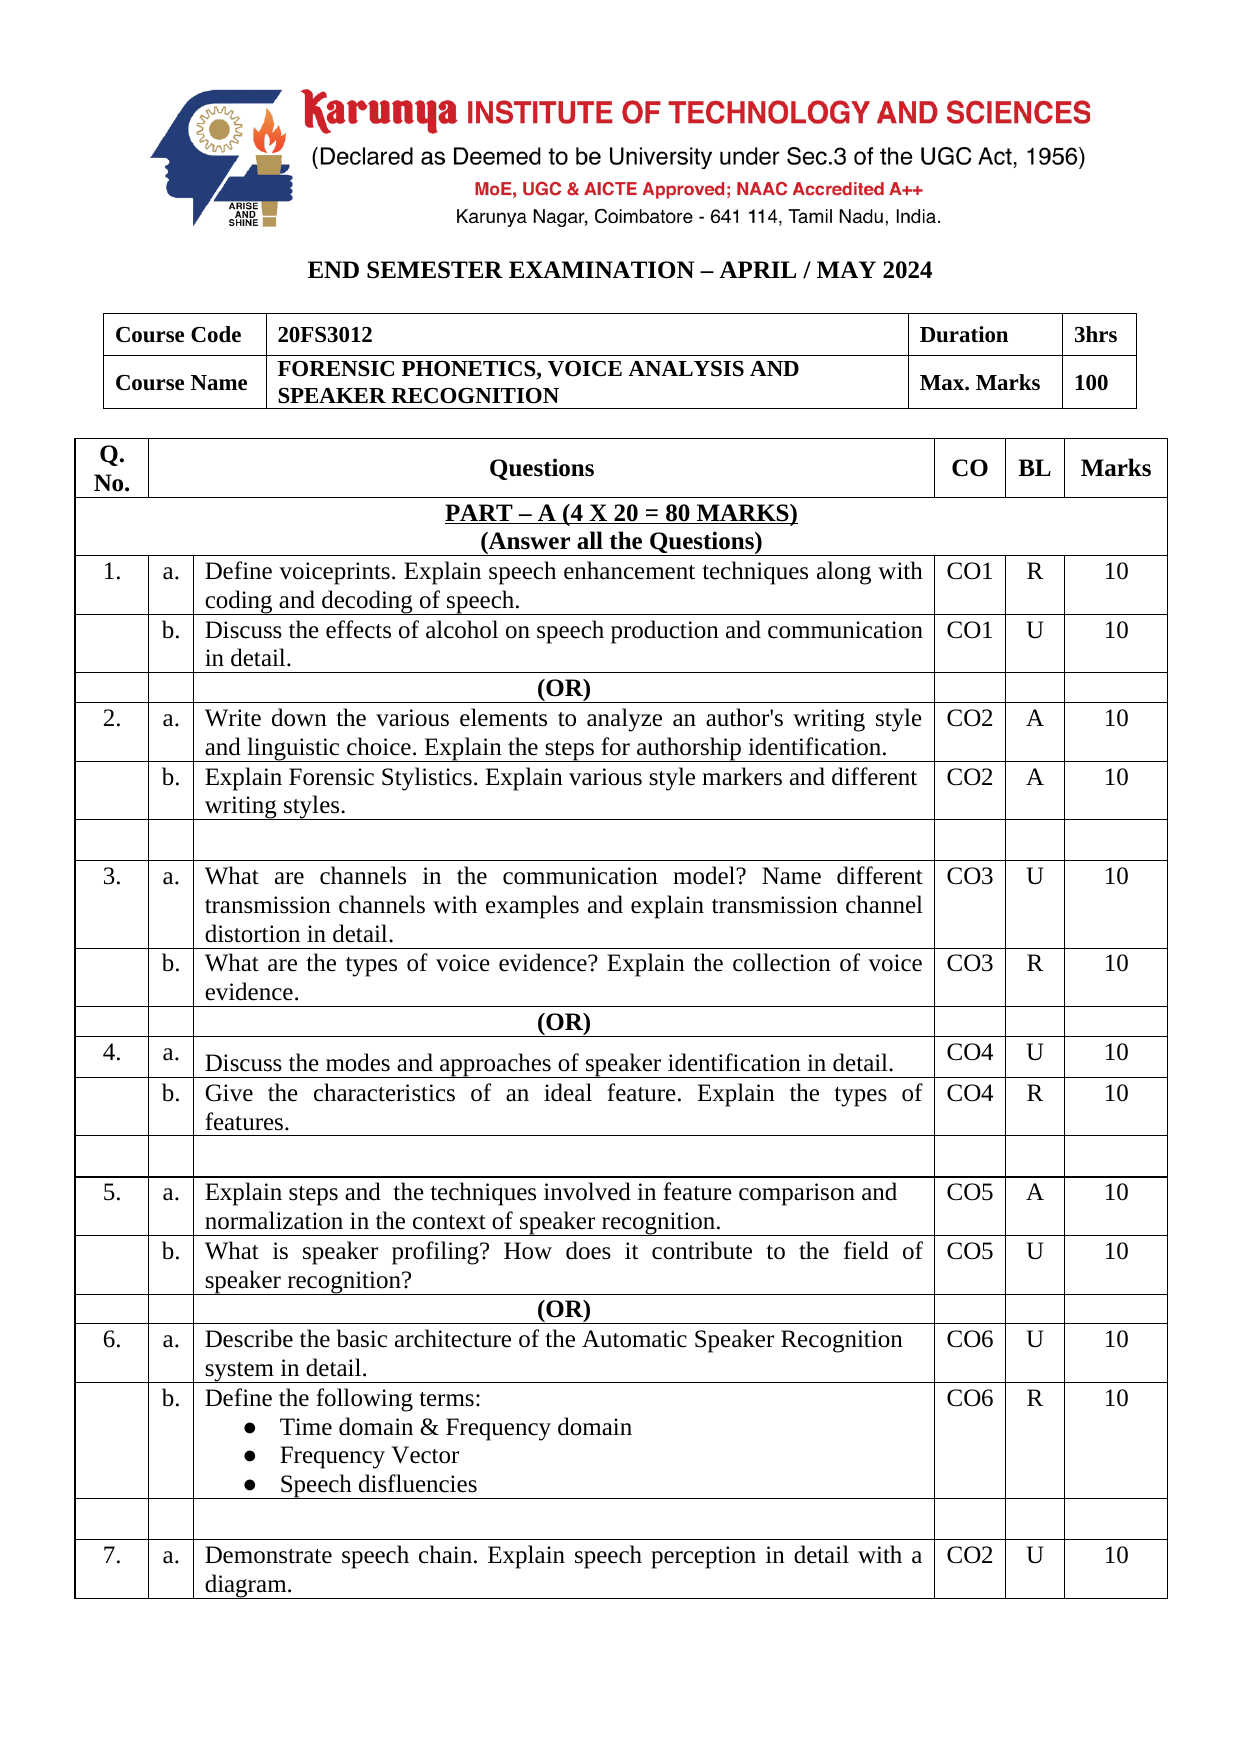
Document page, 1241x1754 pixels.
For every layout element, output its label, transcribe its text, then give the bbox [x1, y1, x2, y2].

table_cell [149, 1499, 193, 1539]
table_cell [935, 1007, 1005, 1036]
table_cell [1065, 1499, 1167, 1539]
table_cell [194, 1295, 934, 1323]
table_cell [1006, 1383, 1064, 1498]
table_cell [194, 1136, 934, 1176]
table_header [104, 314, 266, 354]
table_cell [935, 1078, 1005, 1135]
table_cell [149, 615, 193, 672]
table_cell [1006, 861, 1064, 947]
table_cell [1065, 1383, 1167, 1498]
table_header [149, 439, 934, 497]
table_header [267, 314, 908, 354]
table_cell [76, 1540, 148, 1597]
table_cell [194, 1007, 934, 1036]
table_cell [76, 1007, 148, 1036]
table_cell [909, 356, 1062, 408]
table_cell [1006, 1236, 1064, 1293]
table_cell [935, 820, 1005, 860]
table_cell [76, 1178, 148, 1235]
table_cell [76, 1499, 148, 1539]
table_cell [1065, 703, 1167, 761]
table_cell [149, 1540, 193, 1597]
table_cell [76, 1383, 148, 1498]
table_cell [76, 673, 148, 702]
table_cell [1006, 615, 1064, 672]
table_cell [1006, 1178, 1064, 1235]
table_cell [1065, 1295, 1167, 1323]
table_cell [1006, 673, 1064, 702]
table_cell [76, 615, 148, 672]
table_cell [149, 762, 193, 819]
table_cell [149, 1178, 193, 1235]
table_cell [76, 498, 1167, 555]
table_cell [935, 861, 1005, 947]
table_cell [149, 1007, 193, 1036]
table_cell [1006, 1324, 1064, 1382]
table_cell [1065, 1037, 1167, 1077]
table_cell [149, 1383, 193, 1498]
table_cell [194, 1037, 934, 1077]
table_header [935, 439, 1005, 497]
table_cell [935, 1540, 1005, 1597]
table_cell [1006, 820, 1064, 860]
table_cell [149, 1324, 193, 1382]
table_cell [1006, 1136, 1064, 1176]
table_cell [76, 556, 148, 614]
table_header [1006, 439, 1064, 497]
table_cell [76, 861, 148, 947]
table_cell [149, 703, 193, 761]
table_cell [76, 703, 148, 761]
picture [150, 89, 1091, 227]
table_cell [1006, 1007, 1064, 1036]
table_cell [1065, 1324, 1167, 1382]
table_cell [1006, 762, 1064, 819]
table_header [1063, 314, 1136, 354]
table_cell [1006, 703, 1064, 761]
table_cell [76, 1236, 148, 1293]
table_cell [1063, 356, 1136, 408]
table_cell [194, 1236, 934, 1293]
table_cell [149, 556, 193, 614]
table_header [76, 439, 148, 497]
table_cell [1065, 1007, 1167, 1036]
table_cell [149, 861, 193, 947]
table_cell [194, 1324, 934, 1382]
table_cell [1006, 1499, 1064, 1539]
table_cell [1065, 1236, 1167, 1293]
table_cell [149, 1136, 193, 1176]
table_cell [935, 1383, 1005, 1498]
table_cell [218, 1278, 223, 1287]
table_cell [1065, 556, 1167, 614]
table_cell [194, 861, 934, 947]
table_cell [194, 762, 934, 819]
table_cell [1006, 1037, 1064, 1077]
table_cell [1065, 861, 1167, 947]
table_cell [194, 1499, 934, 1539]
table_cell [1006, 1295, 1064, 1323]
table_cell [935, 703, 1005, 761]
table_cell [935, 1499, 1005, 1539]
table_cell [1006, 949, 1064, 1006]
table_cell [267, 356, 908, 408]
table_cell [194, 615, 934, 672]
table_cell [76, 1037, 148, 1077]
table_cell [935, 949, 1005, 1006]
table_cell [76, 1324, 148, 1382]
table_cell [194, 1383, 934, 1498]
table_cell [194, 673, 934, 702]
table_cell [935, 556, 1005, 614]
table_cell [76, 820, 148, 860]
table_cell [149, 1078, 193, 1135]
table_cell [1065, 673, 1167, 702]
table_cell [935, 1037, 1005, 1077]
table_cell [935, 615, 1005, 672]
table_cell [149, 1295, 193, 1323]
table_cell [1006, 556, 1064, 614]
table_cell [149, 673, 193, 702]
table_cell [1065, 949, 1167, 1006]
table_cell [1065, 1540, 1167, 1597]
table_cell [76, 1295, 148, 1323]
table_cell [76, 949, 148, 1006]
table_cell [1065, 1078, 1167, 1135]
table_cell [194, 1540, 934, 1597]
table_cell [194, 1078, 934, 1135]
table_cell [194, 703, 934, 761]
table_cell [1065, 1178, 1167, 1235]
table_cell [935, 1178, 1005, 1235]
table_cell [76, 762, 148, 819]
text END SEMESTER EXAMINATION – APRIL / MAY 2024 [90, 256, 1150, 284]
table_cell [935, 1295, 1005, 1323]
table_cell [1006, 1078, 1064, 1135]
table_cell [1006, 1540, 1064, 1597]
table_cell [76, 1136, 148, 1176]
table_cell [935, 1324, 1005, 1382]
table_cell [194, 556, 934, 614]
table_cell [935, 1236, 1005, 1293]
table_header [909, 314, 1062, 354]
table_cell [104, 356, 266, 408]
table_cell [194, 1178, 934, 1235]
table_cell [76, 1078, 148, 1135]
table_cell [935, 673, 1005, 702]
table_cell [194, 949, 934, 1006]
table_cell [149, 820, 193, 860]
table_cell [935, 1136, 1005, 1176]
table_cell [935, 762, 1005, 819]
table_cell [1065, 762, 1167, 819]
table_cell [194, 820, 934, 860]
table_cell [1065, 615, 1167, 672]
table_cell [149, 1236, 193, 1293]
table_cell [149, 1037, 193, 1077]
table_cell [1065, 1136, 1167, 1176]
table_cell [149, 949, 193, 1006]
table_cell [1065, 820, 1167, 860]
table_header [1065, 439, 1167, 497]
